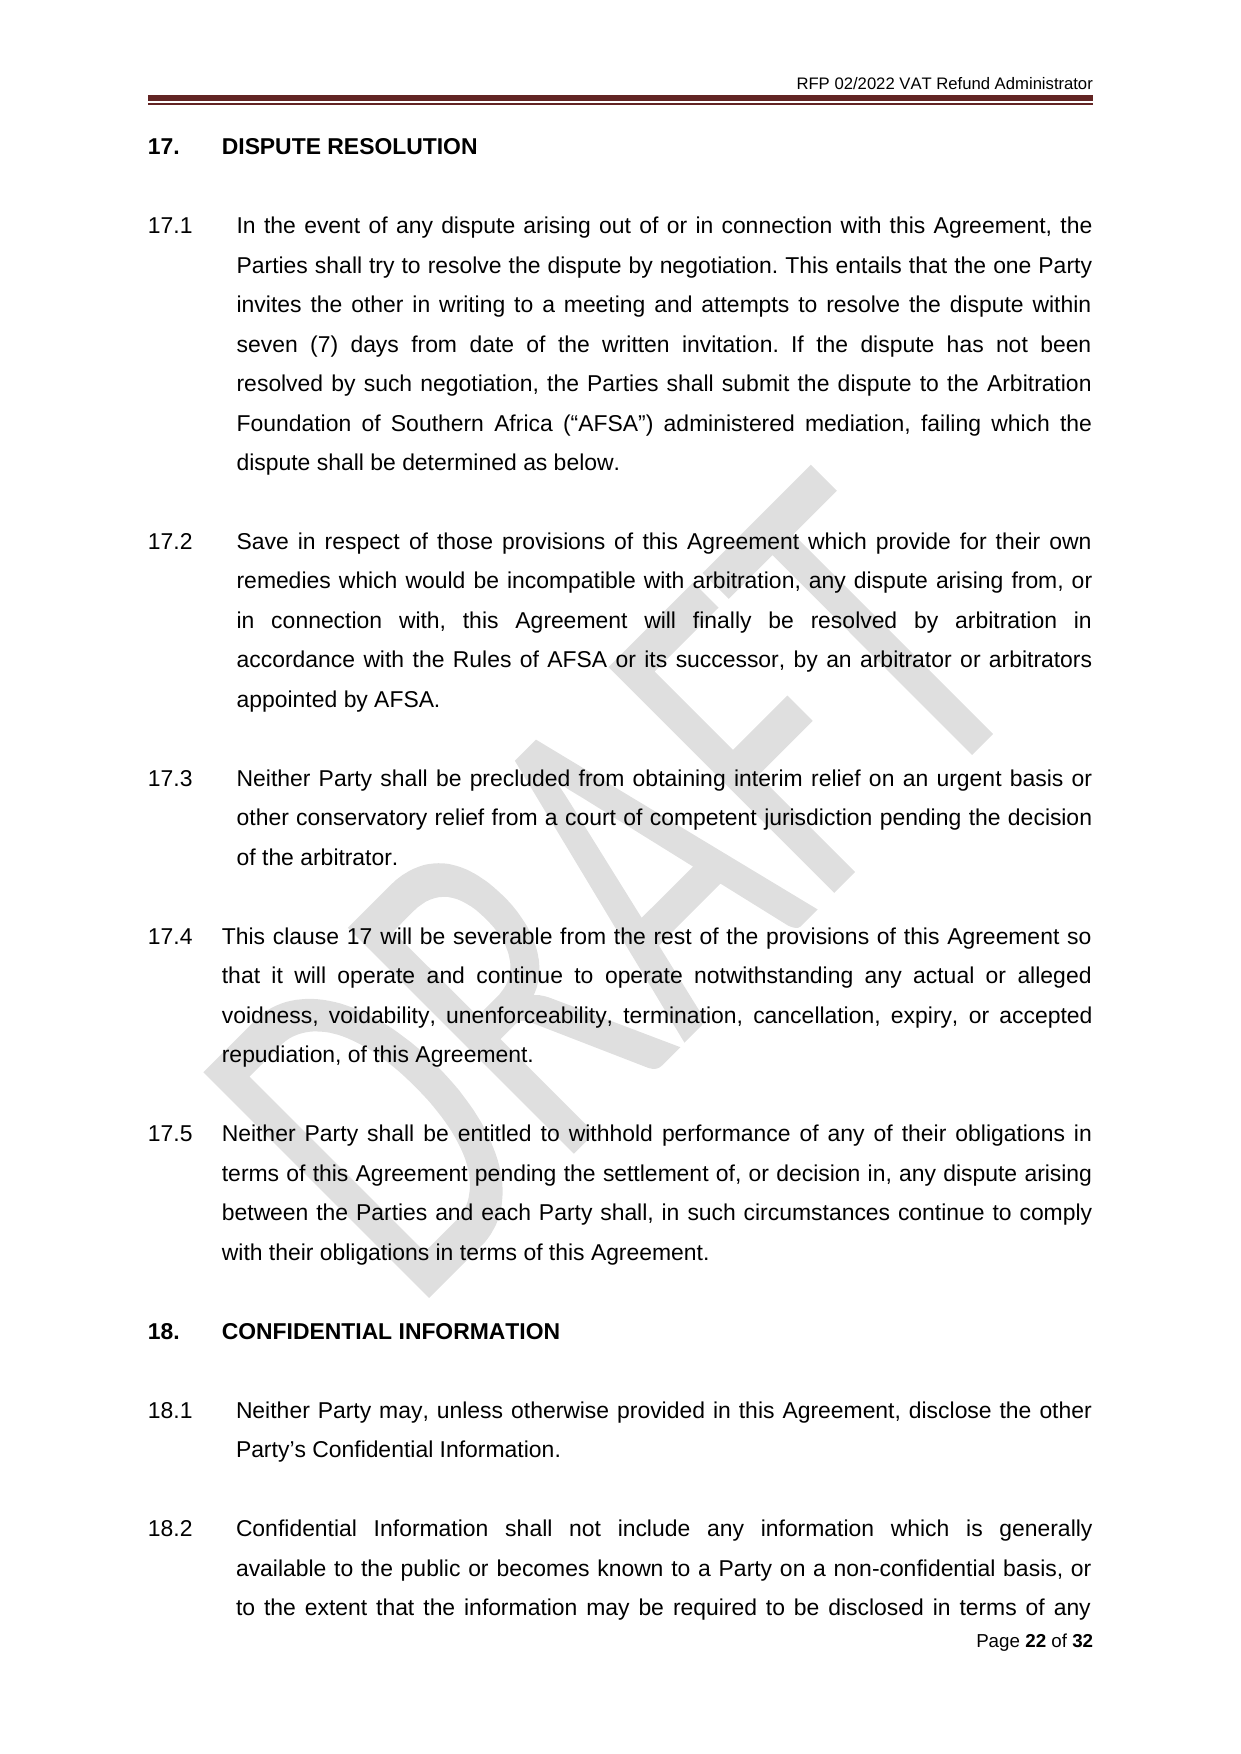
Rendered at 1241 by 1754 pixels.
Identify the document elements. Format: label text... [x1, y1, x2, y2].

list In the event of any dispute arising out of or in connection with this Agreement, the Parties shall try to resolve the dispute by negotiation. This entails that the one Party invites the other in writing to a meeting and attempts to resolve the dispute within seven (7) days from date of the written invitation. If the dispute has not been resolved by such negotiation, the Parties shall submit the dispute to the Arbitration Foundation of Southern Africa (“AFSA”) administered mediation, failing which the dispute shall be determined as below. [148, 212, 1093, 475]
list Neither Party shall be entitled to withhold performance of any of their obligations in terms of this Agreement pending the settlement of, or decision in, any dispute arising between the Parties and each Party shall, in such circumstances continue to comply with their obligations in terms of this Agreement. [148, 1120, 1093, 1265]
list This clause 17 will be severable from the rest of the provisions of this Agreement so that it will operate and continue to operate notwithstanding any actual or alleged voidness, voidability, unenforceability, termination, cancellation, expiry, or accepted repudiation, of this Agreement. [148, 923, 1093, 1068]
list CONFIDENTIAL INFORMATION [148, 1318, 1093, 1344]
list Save in respect of those provisions of this Agreement which provide for their own remedies which would be incompatible with arbitration, any dispute arising from, or in connection with, this Agreement will finally be resolved by arbitration in accordance with the Rules of AFSA or its successor, by an arbitrator or arbitrators appointed by AFSA. [148, 528, 1093, 712]
list DISPUTE RESOLUTION [148, 133, 1093, 159]
list Neither Party shall be precluded from obtaining interim relief on an urgent basis or other conservatory relief from a court of competent jurisdiction pending the decision of the arbitrator. [148, 765, 1093, 870]
list Neither Party may, unless otherwise provided in this Agreement, disclose the other Party’s Confidential Information. [148, 1397, 1093, 1462]
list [148, 1515, 1093, 1620]
